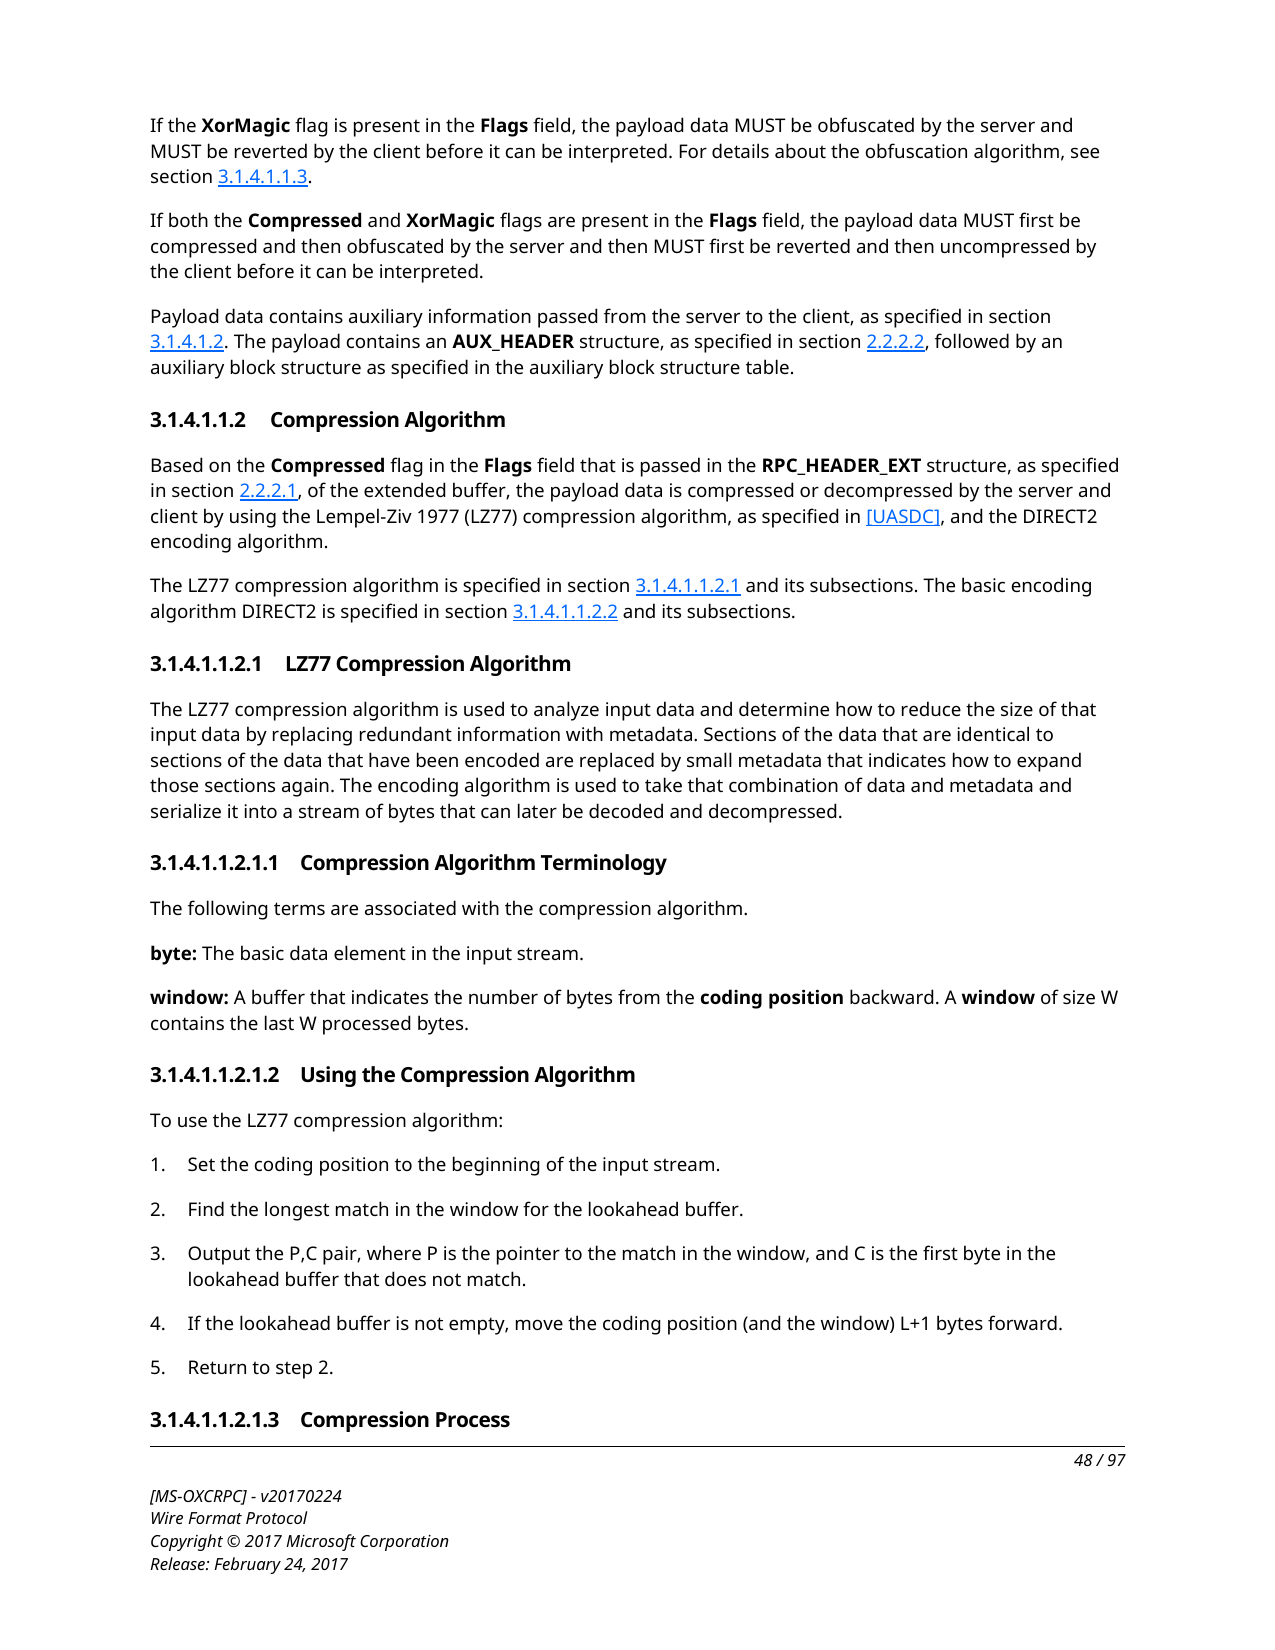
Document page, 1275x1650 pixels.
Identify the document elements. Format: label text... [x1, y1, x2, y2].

text The LZ77 compression algorithm is specified in section 3.1.4.1.1.2.1 and its subsections. The basic encoding algorithm DIRECT2 is specified in section 3.1.4.1.1.2.2 and its subsections. [150, 573, 1125, 624]
text Based on the Compressed flag in the Flags field that is passed in the RPC_HEADER_EXT structure, as specified in section 2.2.2.1, of the extended buffer, the payload data is compressed or decompressed by the server and client by using the Lempel-Ziv 1977 (LZ77) compression algorithm, as specified in [UASDC], and the DIRECT2 encoding algorithm. [150, 452, 1125, 554]
list Find the longest match in the window for the lookahead buffer. [150, 1196, 1125, 1222]
subtitle Compression Process [150, 1405, 1125, 1433]
subtitle Compression Algorithm Terminology [150, 848, 1125, 877]
list Return to step 2. [150, 1354, 1125, 1380]
subtitle LZ77 Compression Algorithm [150, 649, 1125, 677]
text The following terms are associated with the compression algorithm. [150, 896, 1125, 921]
list If the lookahead buffer is not empty, move the coding position (and the window) L+1 bytes forward. [150, 1310, 1125, 1336]
list Set the coding position to the beginning of the input stream. [150, 1152, 1125, 1177]
text byte: The basic data element in the input stream. [150, 940, 1125, 966]
text If both the Compressed and XorMagic flags are present in the Flags field, the payload data MUST first be compressed and then obfuscated by the server and then MUST first be reverted and then uncompressed by the client before it can be interpreted. [150, 208, 1125, 284]
list Output the P,C pair, where P is the pointer to the match in the window, and C is the first byte in the lookahead buffer that does not match. [150, 1240, 1125, 1291]
subtitle Using the Compression Algorithm [150, 1060, 1125, 1089]
text If the XorMagic flag is present in the Flags field, the payload data MUST be obfuscated by the server and MUST be reverted by the client before it can be interpreted. For details about the obfuscation algorithm, see section 3.1.4.1.1.3. [150, 112, 1125, 189]
text The LZ77 compression algorithm is used to analyze input data and determine how to reduce the size of that input data by replacing redundant information with metadata. Sections of the data that are identical to sections of the data that have been encoded are replaced by small metadata that indicates how to expand those sections again. The encoding algorithm is used to take that combination of data and metadata and serialize it into a stream of bytes that can later be decoded and decompressed. [150, 696, 1125, 823]
text Payload data contains auxiliary information passed from the server to the client, as specified in section 3.1.4.1.2. The payload contains an AUX_HEADER structure, as specified in section 2.2.2.2, followed by an auxiliary block structure as specified in the auxiliary block structure table. [150, 303, 1125, 380]
text To use the LZ77 compression algorithm: [150, 1107, 1125, 1133]
text window: A buffer that indicates the number of bytes from the coding position backward. A window of size W contains the last W processed bytes. [150, 984, 1125, 1035]
subtitle Compression Algorithm [150, 405, 1125, 433]
